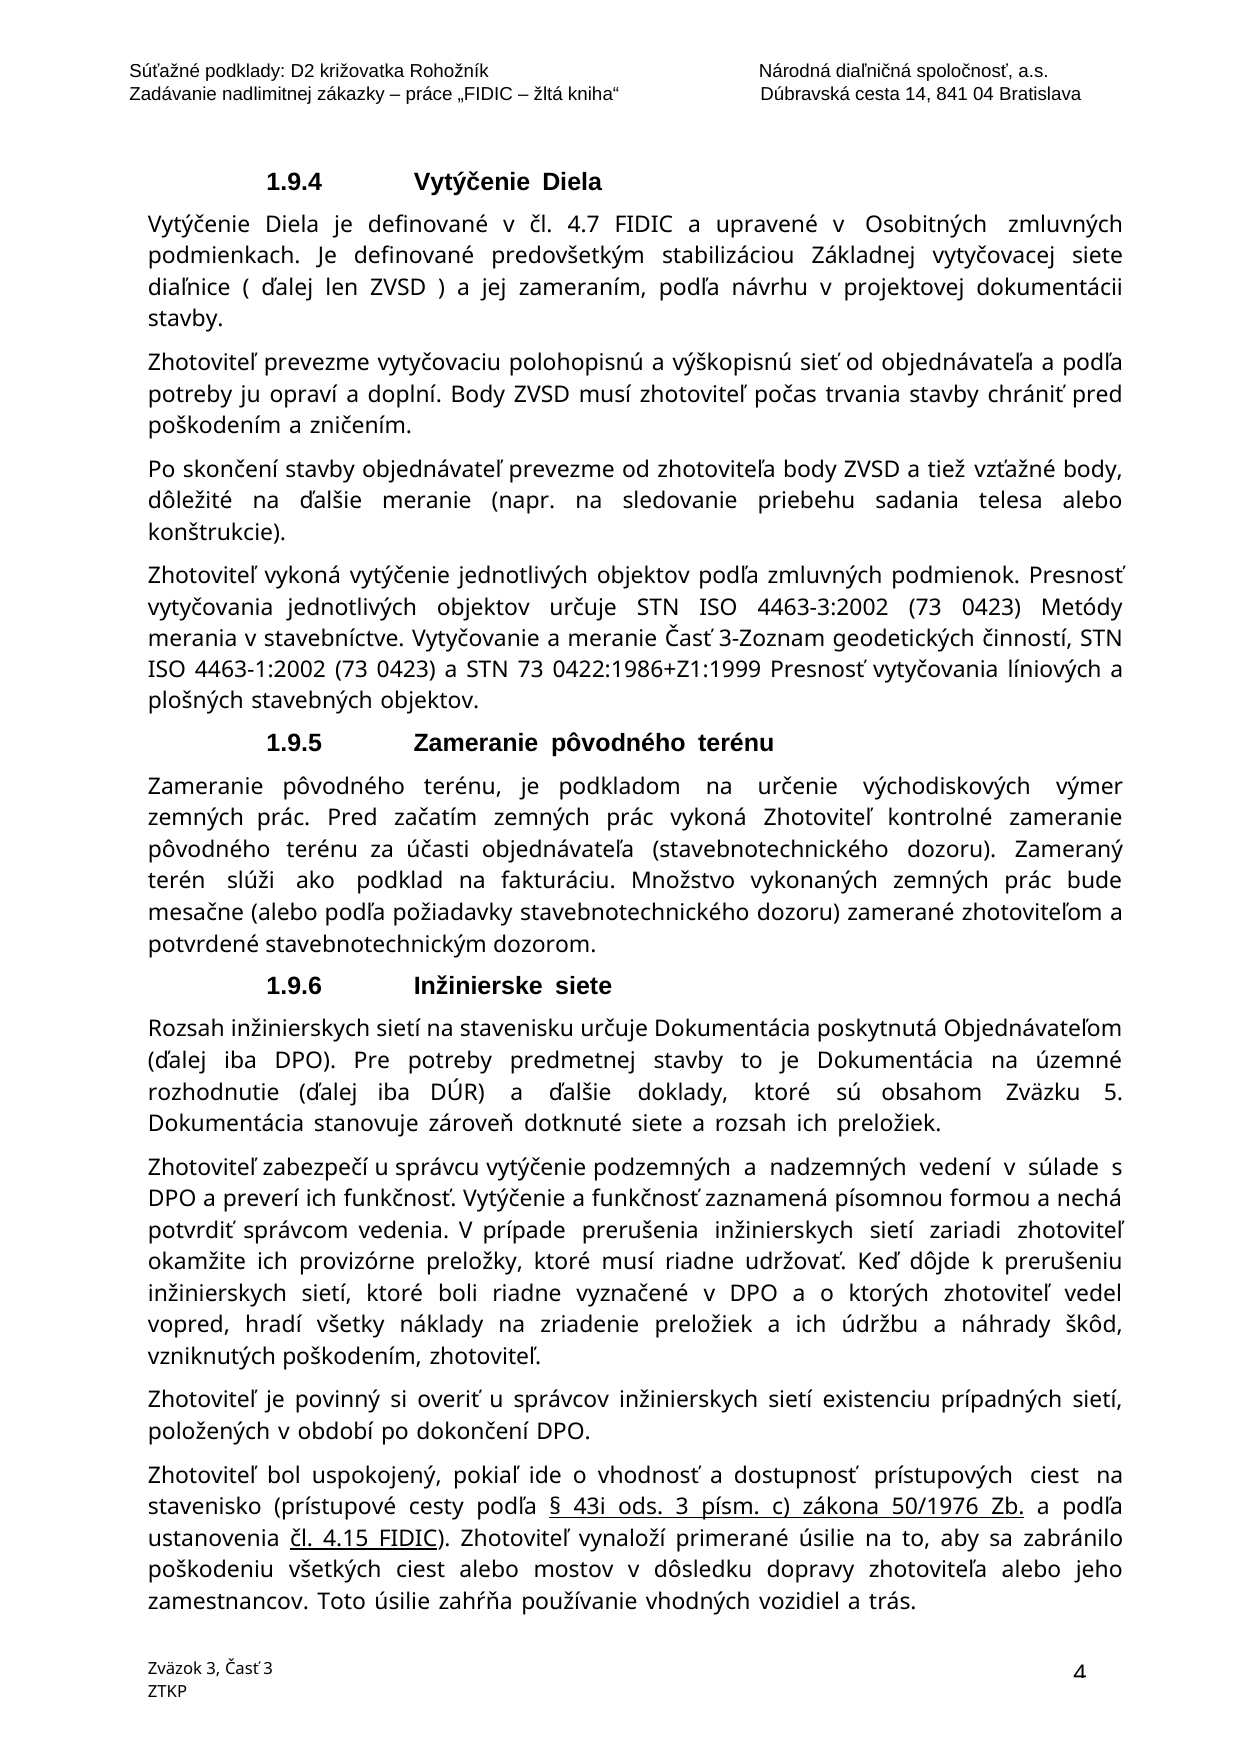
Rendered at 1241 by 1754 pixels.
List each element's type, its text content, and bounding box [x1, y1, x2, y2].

text Zhotoviteľ vykoná vytýčenie jednotlivých objektov podľa zmluvných podmienok. Presnosť vytyčovania jednotlivých objektov určuje STN ISO 4463-3:2002 (73 0423) Metódy merania v stavebníctve. Vytyčovanie a meranie Časť 3-Zoznam geodetických činností, STN ISO 4463-1:2002 (73 0423) a STN 73 0422:1986+Z1:1999 Presnosť vytyčovania líniových a plošných stavebných objektov. [148, 559, 1123, 716]
text Zhotoviteľ je povinný si overiť u správcov inžinierskych sietí existenciu prípadných sietí, položených v období po dokončení DPO. [148, 1383, 1123, 1446]
text Zhotoviteľ zabezpečí u správcu vytýčenie podzemných a nadzemných vedení v súlade s DPO a preverí ich funkčnosť. Vytýčenie a funkčnosť zaznamená písomnou formou a nechá potvrdiť správcom vedenia. V prípade prerušenia inžinierskych sietí zariadi zhotoviteľ okamžite ich provizórne preložky, ktoré musí riadne udržovať. Keď dôjde k prerušeniu inžinierskych sietí, ktoré boli riadne vyznačené v DPO a o ktorých zhotoviteľ vedel vopred, hradí všetky náklady na zriadenie preložiek a ich údržbu a náhrady škôd, vzniknutých poškodením, zhotoviteľ. [148, 1151, 1123, 1371]
text Zhotoviteľ prevezme vytyčovaciu polohopisnú a výškopisnú sieť od objednávateľa a podľa potreby ju opraví a doplní. Body ZVSD musí zhotoviteľ počas trvania stavby chrániť pred poškodením a zničením. [148, 346, 1123, 440]
text Rozsah inžinierskych sietí na stavenisku určuje Dokumentácia poskytnutá Objednávateľom (ďalej iba DPO). Pre potreby predmetnej stavby to je Dokumentácia na územné rozhodnutie (ďalej iba DÚR) a ďalšie doklady, ktoré sú obsahom Zväzku 5. Dokumentácia stanovuje zároveň dotknuté siete a rozsah ich preložiek. [148, 1012, 1123, 1138]
text Vytýčenie Diela je definované v čl. 4.7 FIDIC a upravené v Osobitných zmluvných podmienkach. Je definované predovšetkým stabilizáciou Základnej vytyčovacej siete diaľnice ( ďalej len ZVSD ) a jej zameraním, podľa návrhu v projektovej dokumentácii stavby. [148, 208, 1123, 333]
text Po skončení stavby objednávateľ prevezme od zhotoviteľa body ZVSD a tiež vzťažné body, dôležité na ďalšie meranie (napr. na sledovanie priebehu sadania telesa alebo konštrukcie). [148, 453, 1123, 547]
text Zhotoviteľ bol uspokojený, pokiaľ ide o vhodnosť a dostupnosť prístupových ciest na stavenisko (prístupové cesty podľa § 43i ods. 3 písm. c) zákona 50/1976 Zb. a podľa ustanovenia čl. 4.15 FIDIC). Zhotoviteľ vynaloží primerané úsilie na to, aby sa zabránilo poškodeniu všetkých ciest alebo mostov v dôsledku dopravy zhotoviteľa alebo jeho zamestnancov. Toto úsilie zahŕňa používanie vhodných vozidiel a trás. [148, 1459, 1123, 1616]
subtitle Vytýčenie Diela [266, 167, 1134, 195]
subtitle Inžinierske siete [266, 971, 1134, 999]
text Zameranie pôvodného terénu, je podkladom na určenie východiskových výmer zemných prác. Pred začatím zemných prác vykoná Zhotoviteľ kontrolné zameranie pôvodného terénu za účasti objednávateľa (stavebnotechnického dozoru). Zameraný terén slúži ako podklad na fakturáciu. Množstvo vykonaných zemných prác bude mesačne (alebo podľa požiadavky stavebnotechnického dozoru) zamerané zhotoviteľom a potvrdené stavebnotechnickým dozorom. [148, 770, 1123, 959]
subtitle Zameranie pôvodného terénu [266, 728, 1134, 757]
